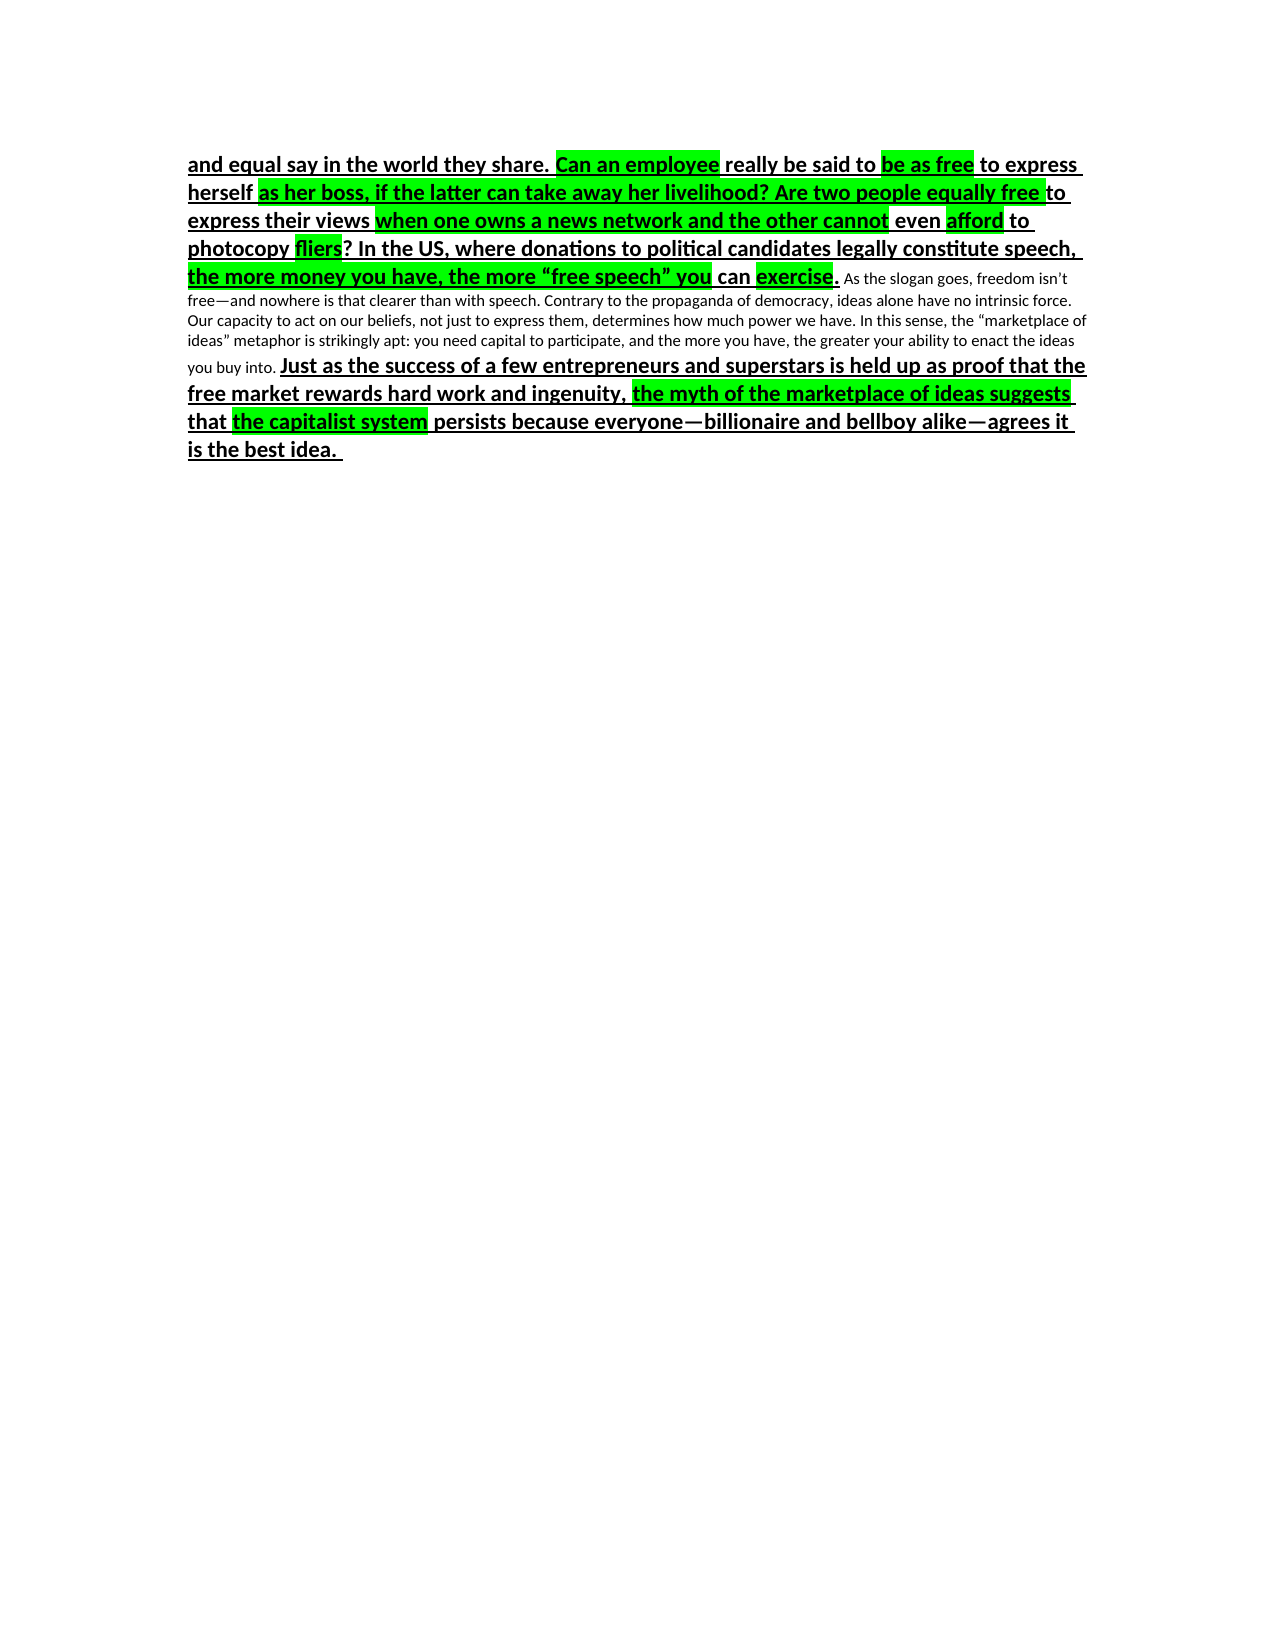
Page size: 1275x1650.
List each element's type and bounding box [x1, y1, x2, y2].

text [187, 150, 1087, 463]
